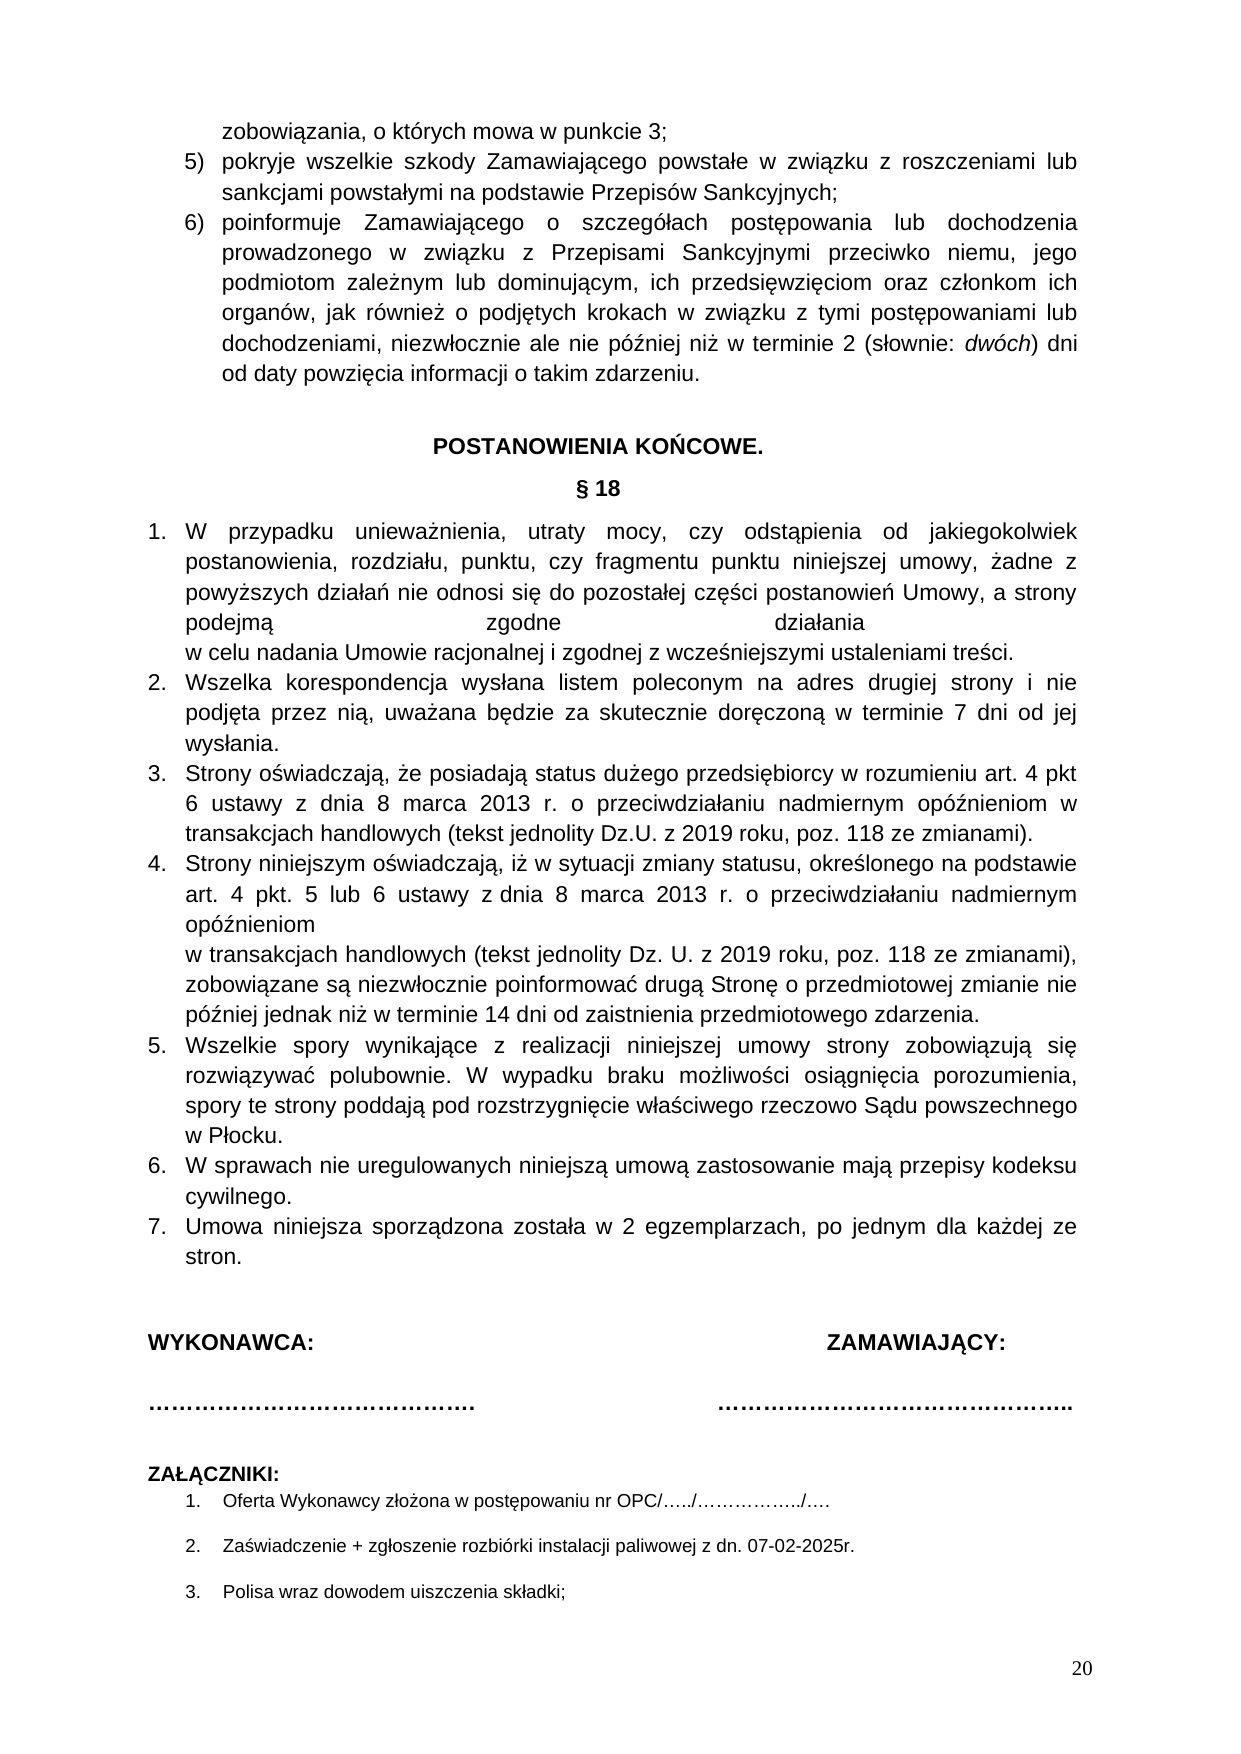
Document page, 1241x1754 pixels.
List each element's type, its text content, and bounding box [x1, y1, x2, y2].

list Oferta Wykonawcy złożona w postępowaniu nr OPC/…../……………../…. [185, 1489, 1092, 1511]
list Strony oświadczają, że posiadają status dużego przedsiębiorcy w rozumieniu art. 4 pkt 6 ustawy z dnia 8 marca 2013 r. o przeciwdziałaniu nadmiernym opóźnieniom w transakcjach handlowych (tekst jednolity Dz.U. z 2019 roku, poz. 118 ze zmianami). [148, 760, 1078, 847]
list poinformuje Zamawiającego o szczegółach postępowania lub dochodzenia prowadzonego w związku z Przepisami Sankcyjnymi przeciwko niemu, jego podmiotom zależnym lub dominującym, ich przedsięwzięciom oraz członkom ich organów, jak również o podjętych krokach w związku z tymi postępowaniami lub dochodzeniami, niezwłocznie ale nie później niż w terminie 2 (słownie: dwóch) dni od daty powzięcia informacji o takim zdarzeniu. [184, 209, 1078, 386]
text ……………………………………. ……………………………………….. [148, 1359, 1078, 1415]
text WYKONAWCA: ZAMAWIAJĄCY: [148, 1328, 1078, 1355]
list W przypadku unieważnienia, utraty mocy, czy odstąpienia od jakiegokolwiek postanowienia, rozdziału, punktu, czy fragmentu punktu niniejszej umowy, żadne z powyższych działań nie odnosi się do pozostałej części postanowień Umowy, a strony podejmą zgodne działania w celu nadania Umowie racjonalnej i zgodnej z wcześniejszymi ustaleniami treści. [148, 518, 1078, 665]
text ZAŁĄCZNIKI: [148, 1462, 1078, 1486]
list Wszelka korespondencja wysłana listem poleconym na adres drugiej strony i nie podjęta przez nią, uważana będzie za skutecznie doręczoną w terminie 7 dni od jej wysłania. [148, 669, 1078, 756]
list Strony niniejszym oświadczają, iż w sytuacji zmiany statusu, określonego na podstawie art. 4 pkt. 5 lub 6 ustawy z dnia 8 marca 2013 r. o przeciwdziałaniu nadmiernym opóźnieniom w transakcjach handlowych (tekst jednolity Dz. U. z 2019 roku, poz. 118 ze zmianami), zobowiązane są niezwłocznie poinformować drugą Stronę o przedmiotowej zmianie nie później jednak niż w terminie 14 dni od zaistnienia przedmiotowego zdarzenia. [148, 850, 1078, 1028]
list pokryje wszelkie szkody Zamawiającego powstałe w związku z roszczeniami lub sankcjami powstałymi na podstawie Przepisów Sankcyjnych; [184, 148, 1078, 205]
list Wszelkie spory wynikające z realizacji niniejszej umowy strony zobowiązują się rozwiązywać polubownie. W wypadku braku możliwości osiągnięcia porozumienia, spory te strony poddają pod rozstrzygnięcie właściwego rzeczowo Sądu powszechnego w Płocku. [148, 1032, 1078, 1149]
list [184, 118, 1078, 144]
text POSTANOWIENIA KOŃCOWE. [118, 433, 1078, 459]
text § 18 [118, 475, 1078, 502]
list Zaświadczenie + zgłoszenie rozbiórki instalacji paliwowej z dn. 07-02-2025r. [185, 1535, 1092, 1557]
list Polisa wraz dowodem uiszczenia składki; [185, 1581, 1092, 1602]
list W sprawach nie uregulowanych niniejszą umową zastosowanie mają przepisy kodeksu cywilnego. [148, 1152, 1078, 1209]
list Umowa niniejsza sporządzona została w 2 egzemplarzach, po jednym dla każdej ze stron. [148, 1213, 1078, 1269]
